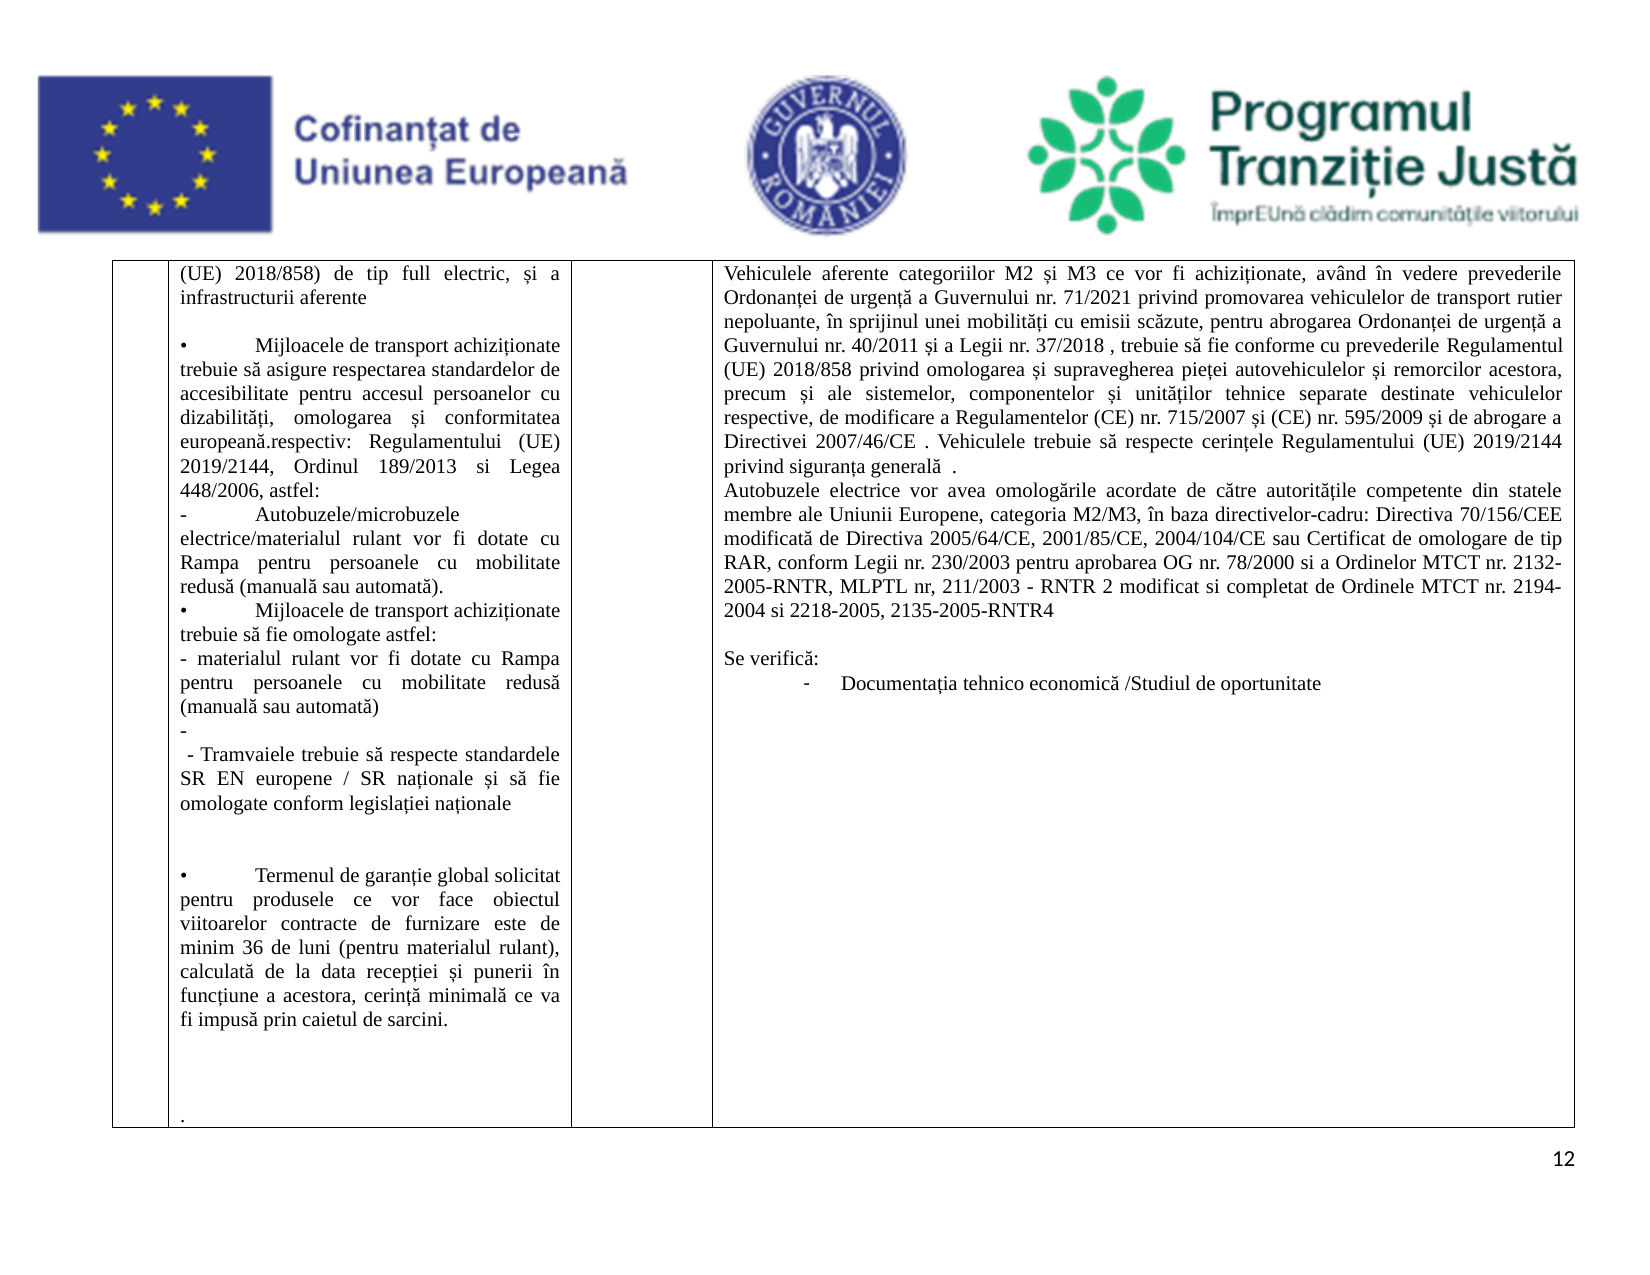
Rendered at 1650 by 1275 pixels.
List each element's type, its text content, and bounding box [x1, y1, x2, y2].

picture [37, 75, 1583, 242]
table_header [113, 261, 168, 1127]
table_header [572, 261, 712, 1127]
